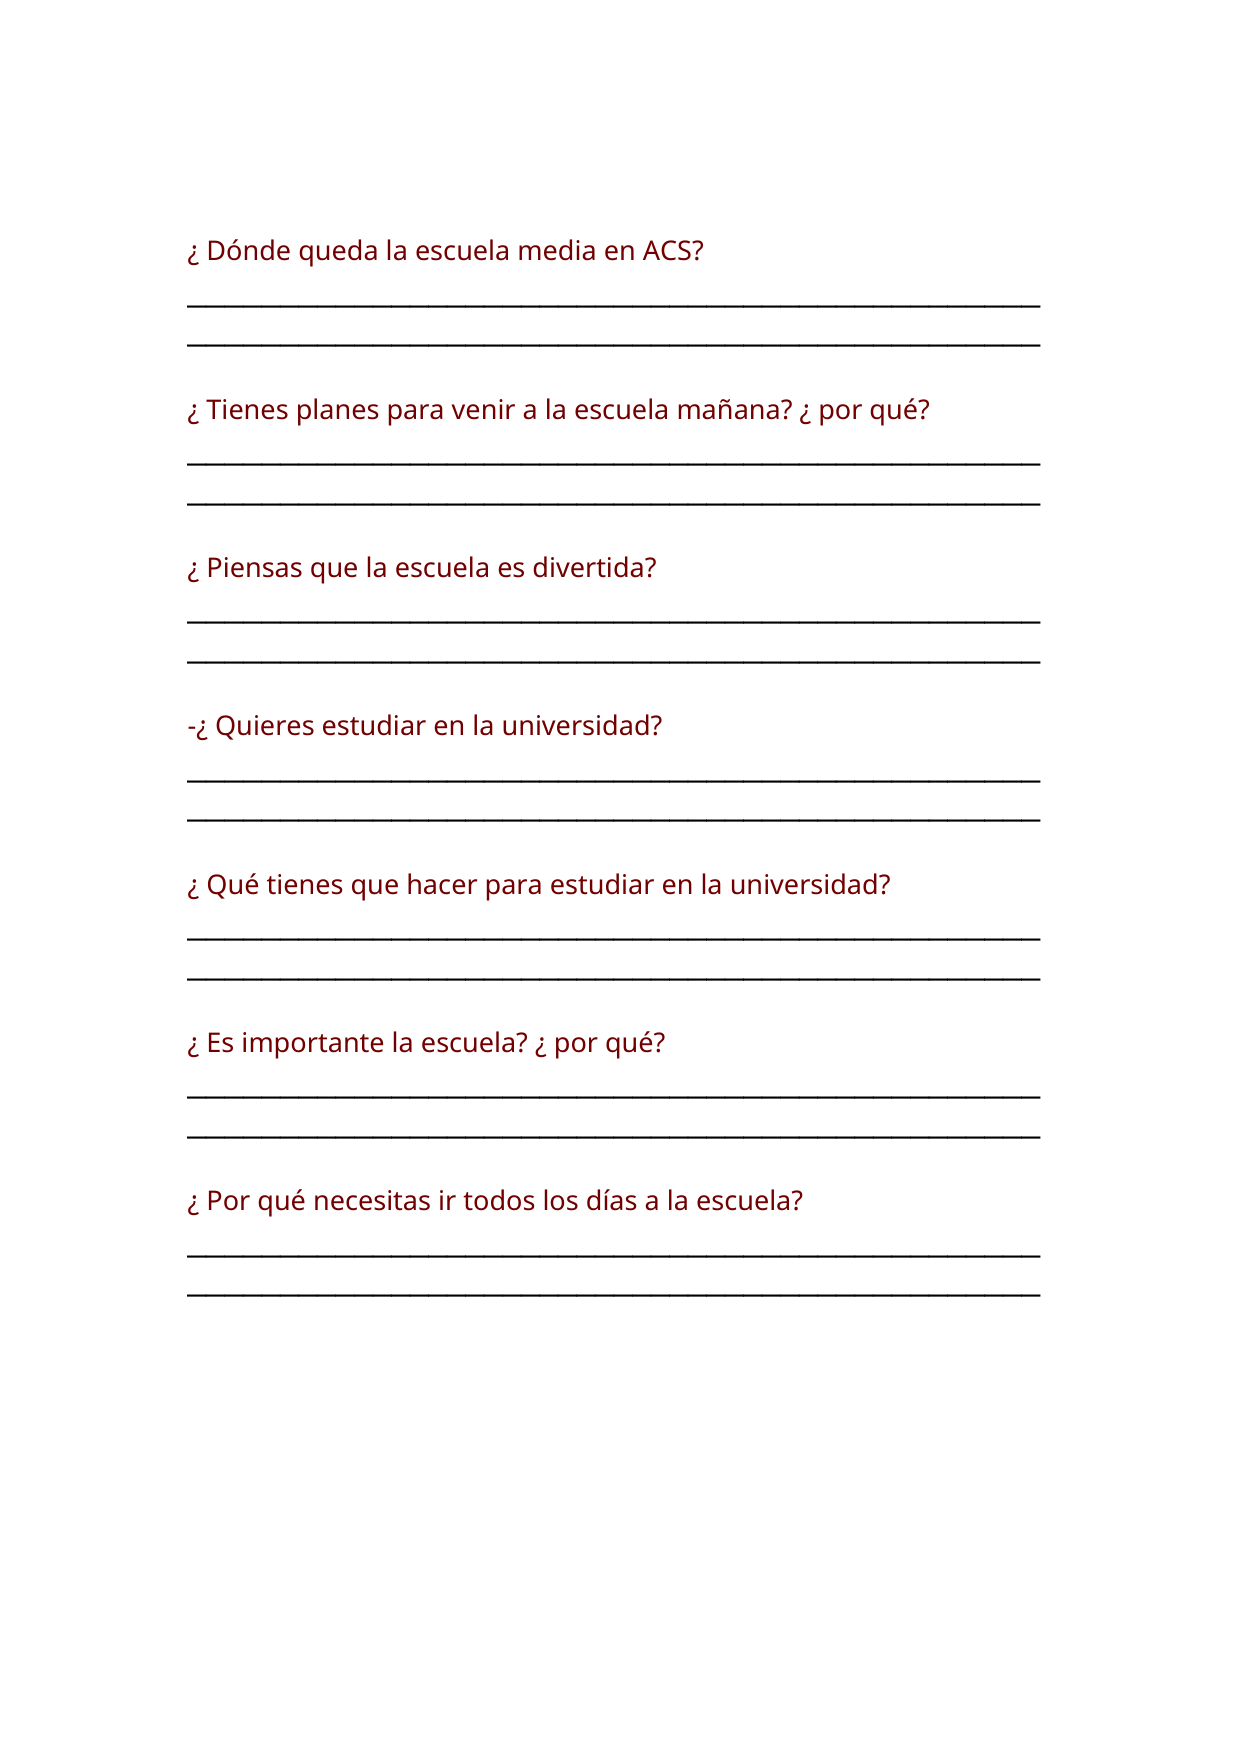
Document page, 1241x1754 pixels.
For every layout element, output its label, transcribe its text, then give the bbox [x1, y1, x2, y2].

text ¿ Tienes planes para venir a la escuela mañana? ¿ por qué? [187, 387, 1053, 427]
text ____________________________________________________________________________________________ [187, 744, 1053, 823]
text -¿ Quieres estudiar en la universidad? [187, 704, 1053, 744]
text ____________________________________________________________________________________________ [187, 585, 1053, 664]
text ____________________________________________________________________________________________ [187, 1219, 1053, 1298]
text ____________________________________________________________________________________________ [187, 902, 1053, 981]
text ____________________________________________________________________________________________ [187, 427, 1053, 506]
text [187, 269, 1053, 348]
text ____________________________________________________________________________________________ [187, 1060, 1053, 1139]
text ¿ Piensas que la escuela es divertida? [187, 546, 1053, 585]
text ¿ Qué tienes que hacer para estudiar en la universidad? [187, 862, 1053, 902]
text ¿ Por qué necesitas ir todos los días a la escuela? [187, 1179, 1053, 1219]
text ¿ Es importante la escuela? ¿ por qué? [187, 1021, 1053, 1060]
text ¿ Dónde queda la escuela media en ACS? [187, 229, 1053, 269]
